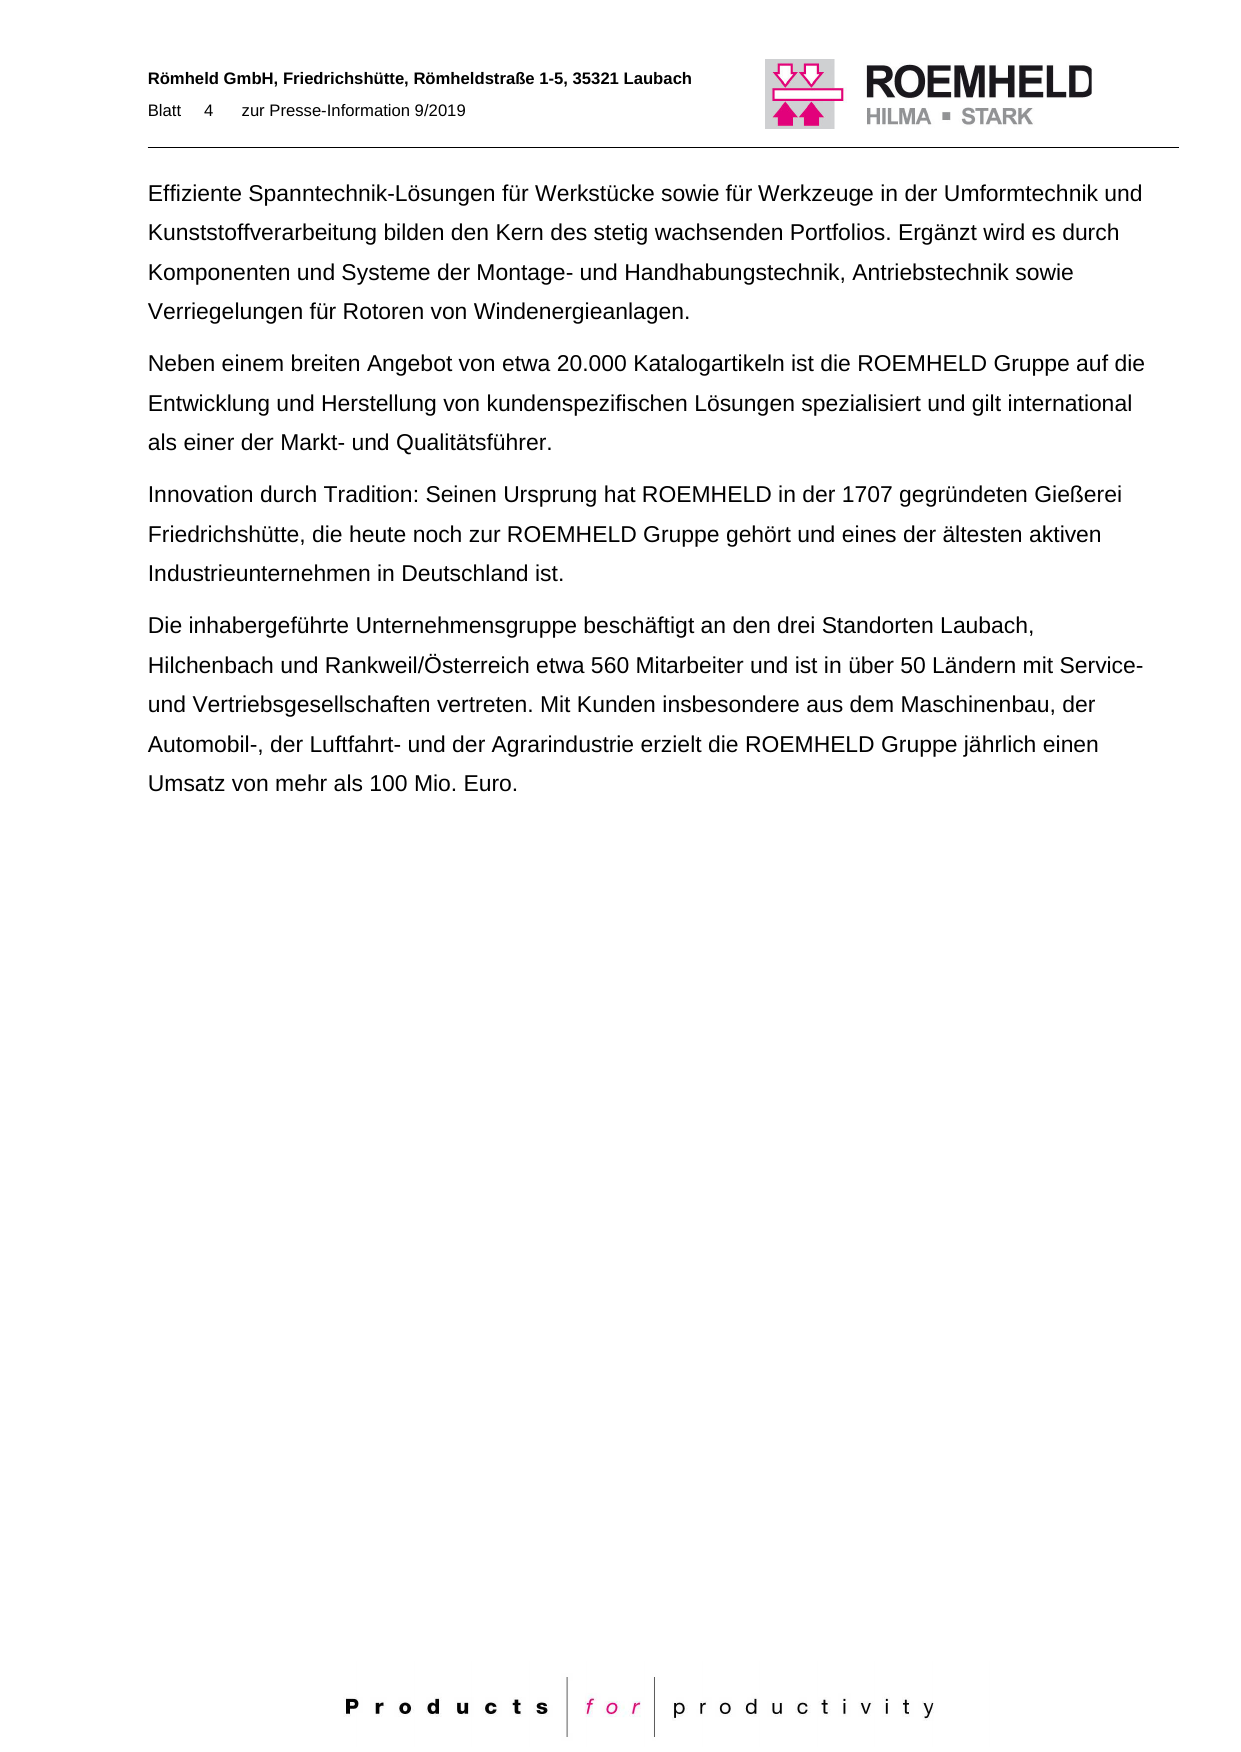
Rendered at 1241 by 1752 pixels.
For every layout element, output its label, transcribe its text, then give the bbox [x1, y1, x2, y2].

text Neben einem breiten Angebot von etwa 20.000 Katalogartikeln ist die ROEMHELD Gruppe auf die Entwicklung und Herstellung von kundenspezifischen Lösungen spezialisiert und gilt international als einer der Markt- und Qualitätsführer. [148, 350, 1162, 456]
picture [763, 59, 1092, 128]
text Innovation durch Tradition: Seinen Ursprung hat ROEMHELD in der 1707 gegründeten Gießerei Friedrichshütte, die heute noch zur ROEMHELD Gruppe gehört und eines der ältesten aktiven Industrieunternehmen in Deutschland ist. [148, 481, 1162, 587]
text Effiziente Spanntechnik-Lösungen für Werkstücke sowie für Werkzeuge in der Umformtechnik und Kunststoffverarbeitung bilden den Kern des stetig wachsenden Portfolios. Ergänzt wird es durch Komponenten und Systeme der Montage- und Handhabungstechnik, Antriebstechnik sowie Verriegelungen für Rotoren von Windenergieanlagen. [148, 148, 1162, 325]
picture [299, 1661, 990, 1747]
text Die inhabergeführte Unternehmensgruppe beschäftigt an den drei Standorten Laubach, Hilchenbach und Rankweil/Österreich etwa 560 Mitarbeiter und ist in über 50 Ländern mit Service- und Vertriebsgesellschaften vertreten. Mit Kunden insbesondere aus dem Maschinenbau, der Automobil-, der Luftfahrt- und der Agrarindustrie erzielt die ROEMHELD Gruppe jährlich einen Umsatz von mehr als 100 Mio. Euro. [148, 612, 1162, 796]
